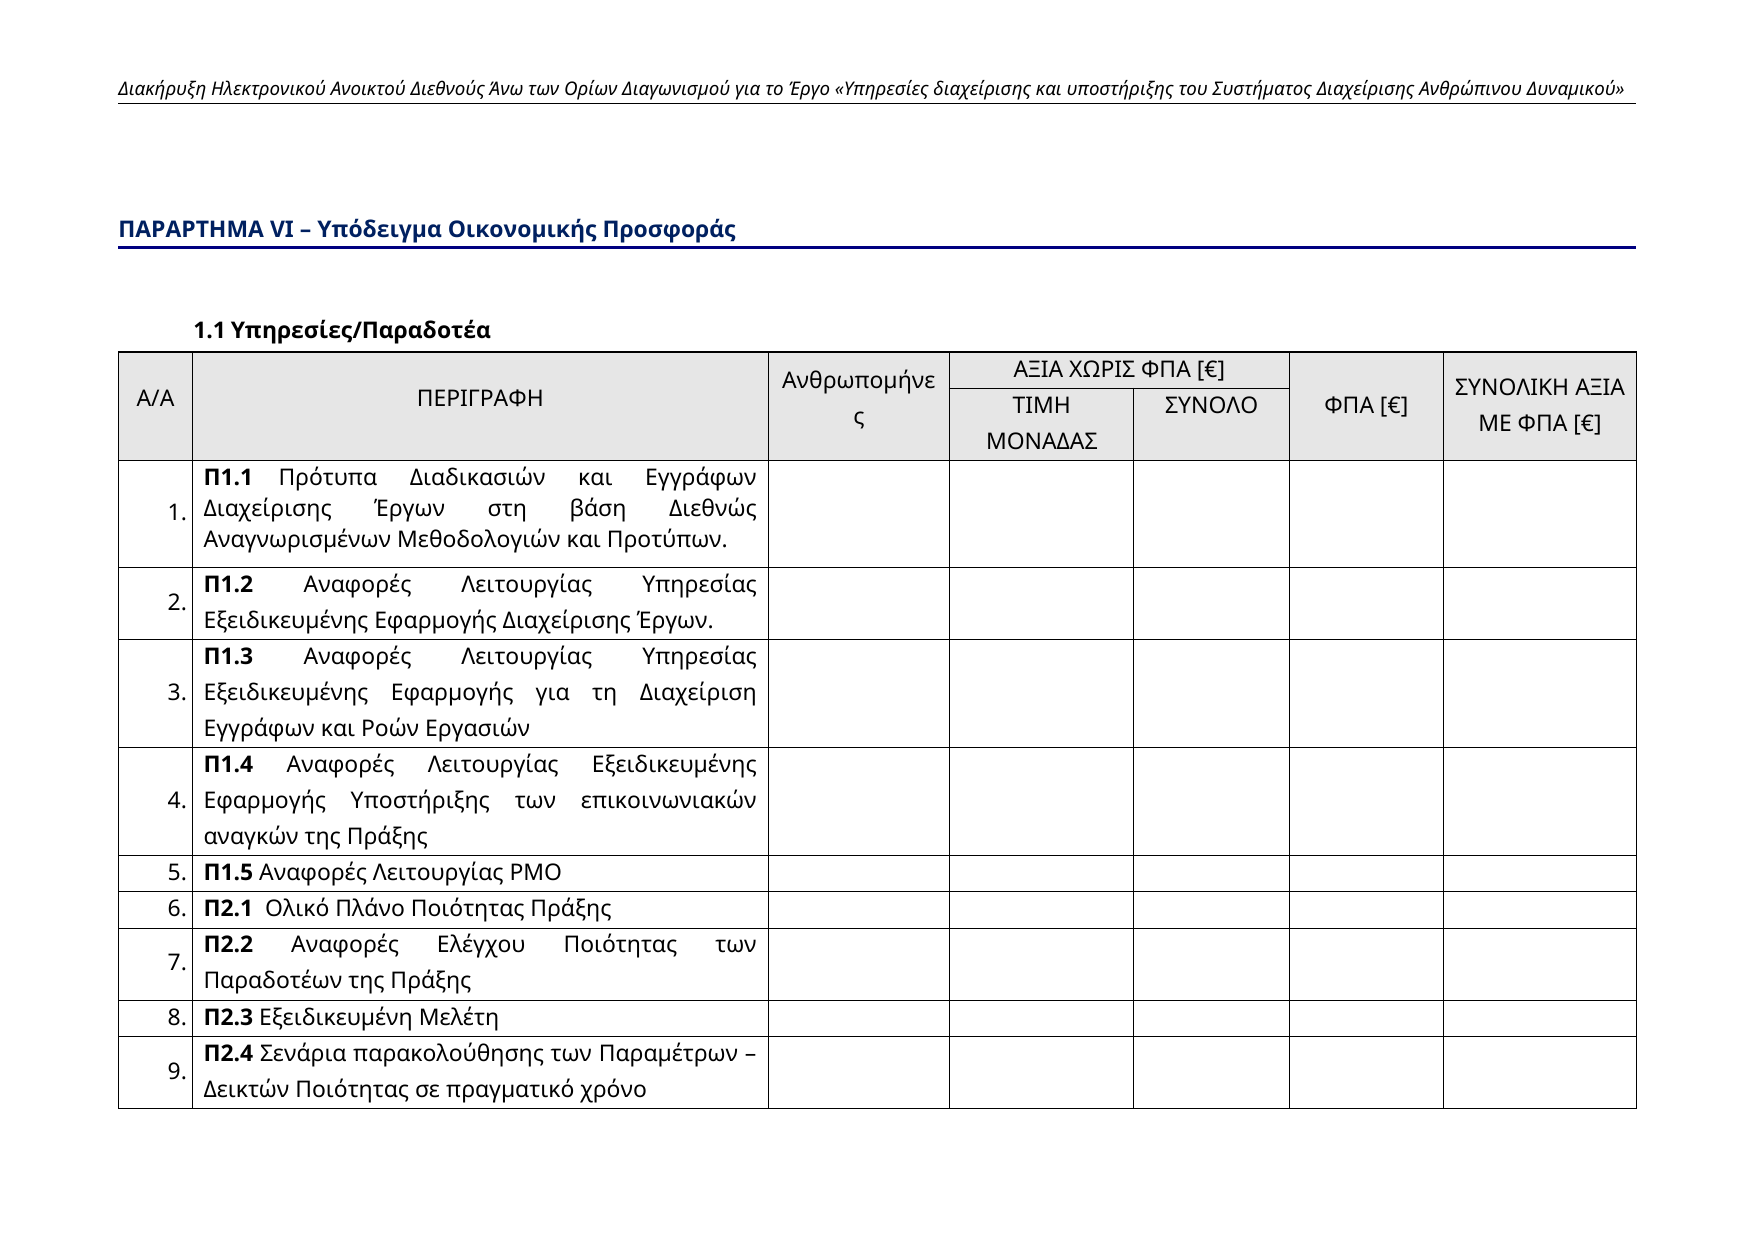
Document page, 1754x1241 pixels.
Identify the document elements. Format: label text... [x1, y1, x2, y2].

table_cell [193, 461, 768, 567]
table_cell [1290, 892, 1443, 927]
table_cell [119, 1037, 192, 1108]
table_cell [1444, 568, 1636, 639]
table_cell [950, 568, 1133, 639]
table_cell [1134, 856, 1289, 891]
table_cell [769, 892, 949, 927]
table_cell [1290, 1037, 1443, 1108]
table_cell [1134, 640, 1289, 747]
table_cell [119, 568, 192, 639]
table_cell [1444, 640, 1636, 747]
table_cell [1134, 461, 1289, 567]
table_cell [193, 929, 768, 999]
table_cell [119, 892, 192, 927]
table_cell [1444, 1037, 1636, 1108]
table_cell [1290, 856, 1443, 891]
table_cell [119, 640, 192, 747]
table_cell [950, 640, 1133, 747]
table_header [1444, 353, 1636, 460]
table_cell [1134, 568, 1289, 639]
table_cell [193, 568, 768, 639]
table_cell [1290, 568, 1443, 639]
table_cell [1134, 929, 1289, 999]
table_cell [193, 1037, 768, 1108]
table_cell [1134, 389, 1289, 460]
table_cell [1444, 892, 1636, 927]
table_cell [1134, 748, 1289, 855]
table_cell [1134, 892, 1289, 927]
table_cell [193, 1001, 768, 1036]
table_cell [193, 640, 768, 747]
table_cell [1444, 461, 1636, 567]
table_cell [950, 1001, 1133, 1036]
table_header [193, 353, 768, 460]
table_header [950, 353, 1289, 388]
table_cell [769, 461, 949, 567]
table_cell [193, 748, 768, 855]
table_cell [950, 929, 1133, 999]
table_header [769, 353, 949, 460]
subtitle Υπηρεσίες/Παραδοτέα [193, 314, 1636, 345]
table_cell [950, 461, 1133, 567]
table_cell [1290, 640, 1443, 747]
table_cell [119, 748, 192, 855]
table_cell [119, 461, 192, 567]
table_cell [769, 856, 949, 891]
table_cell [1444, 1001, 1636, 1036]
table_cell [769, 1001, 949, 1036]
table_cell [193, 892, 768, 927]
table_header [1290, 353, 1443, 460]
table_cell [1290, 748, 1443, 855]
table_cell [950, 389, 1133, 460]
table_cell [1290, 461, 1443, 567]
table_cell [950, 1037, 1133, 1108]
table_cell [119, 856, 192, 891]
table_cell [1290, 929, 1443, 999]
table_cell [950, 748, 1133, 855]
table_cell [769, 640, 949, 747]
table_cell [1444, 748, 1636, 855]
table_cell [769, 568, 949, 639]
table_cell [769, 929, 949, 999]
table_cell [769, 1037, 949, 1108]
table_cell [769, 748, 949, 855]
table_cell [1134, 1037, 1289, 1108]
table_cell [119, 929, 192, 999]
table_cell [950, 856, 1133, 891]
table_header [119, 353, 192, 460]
subtitle ΠΑΡΑΡΤΗΜΑ VI – Υπόδειγμα Οικονομικής Προσφοράς [118, 213, 1636, 246]
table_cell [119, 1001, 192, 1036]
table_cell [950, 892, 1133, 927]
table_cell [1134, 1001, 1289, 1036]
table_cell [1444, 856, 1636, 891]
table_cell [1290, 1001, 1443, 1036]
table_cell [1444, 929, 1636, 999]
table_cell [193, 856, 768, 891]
